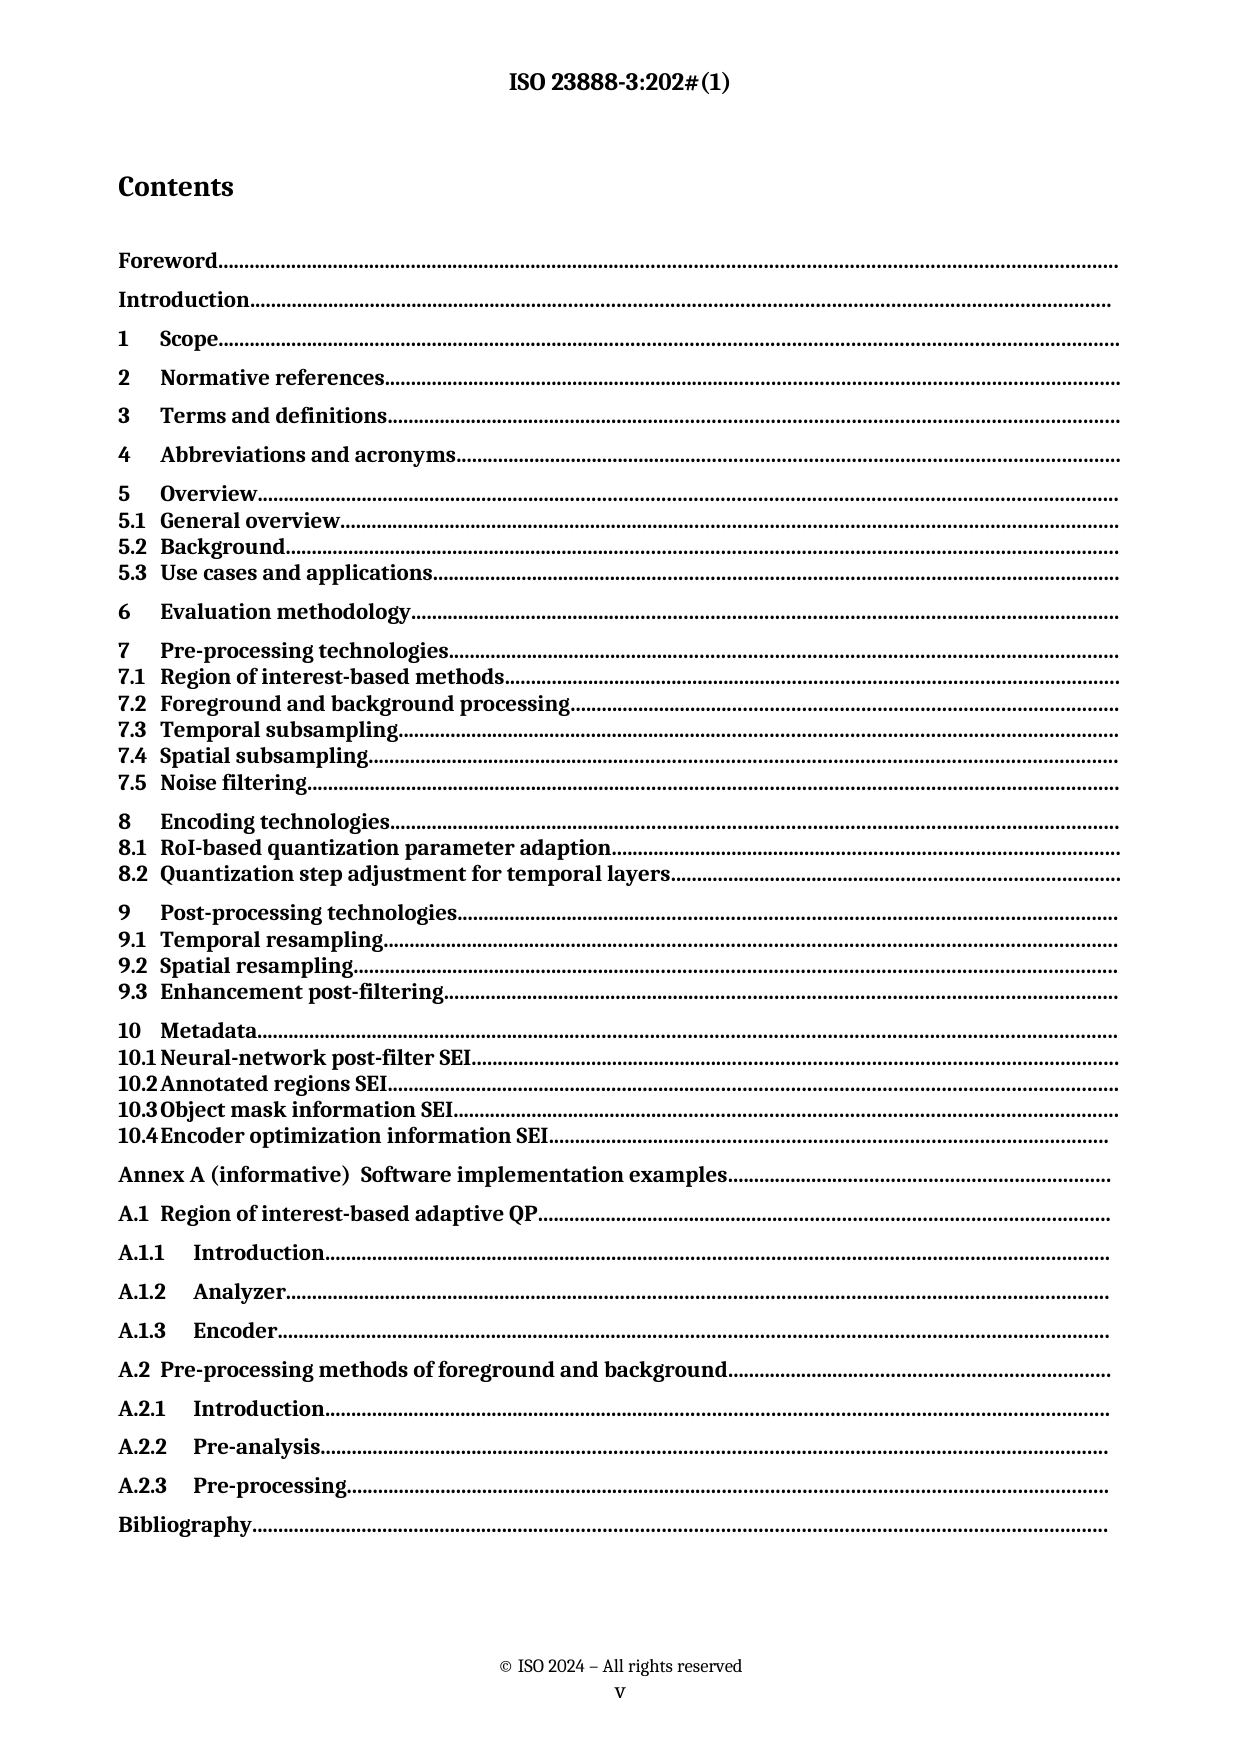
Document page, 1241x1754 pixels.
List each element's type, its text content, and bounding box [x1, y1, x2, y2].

text 5 Overview 2 [118, 481, 1070, 507]
text 9.1 Temporal resampling 8 [118, 926, 1070, 953]
text 7.5 Noise filtering 7 [118, 769, 1070, 796]
text 1 Scope 1 [118, 326, 1070, 352]
text 10.3 Object mask information SEI 9 [118, 1097, 1070, 1123]
text A.1.2 Analyzer 11 [118, 1279, 1070, 1305]
text A.2.3 Pre-processing 12 [118, 1473, 1070, 1499]
text 7.4 Spatial subsampling 6 [118, 743, 1070, 769]
text 7.2 Foreground and background processing 6 [118, 691, 1070, 717]
text 5.3 Use cases and applications 3 [118, 560, 1070, 586]
text 7.3 Temporal subsampling 6 [118, 717, 1070, 743]
text A.2 Pre-processing methods of foreground and background 11 [118, 1356, 1070, 1383]
text A.1 Region of interest-based adaptive QP 11 [118, 1201, 1070, 1227]
text 10.2 Annotated regions SEI 9 [118, 1071, 1070, 1097]
text 9.3 Enhancement post-filtering 8 [118, 979, 1070, 1005]
text 8.2 Quantization step adjustment for temporal layers 7 [118, 861, 1070, 887]
text 9.2 Spatial resampling 8 [118, 953, 1070, 979]
text A.2.2 Pre-analysis 12 [118, 1434, 1070, 1461]
text 10.4 Encoder optimization information SEI 10 [118, 1123, 1070, 1150]
text 9 Post-processing technologies 8 [118, 900, 1070, 926]
text 7.1 Region of interest-based methods 5 [118, 664, 1070, 691]
text Annex A (informative) Software implementation examples 11 [118, 1162, 1070, 1188]
text A.1.3 Encoder 11 [118, 1318, 1070, 1344]
text 5.1 General overview 2 [118, 507, 1070, 534]
text 7 Pre-processing technologies 5 [118, 638, 1070, 664]
text Contents [118, 171, 1122, 203]
text 6 Evaluation methodology 3 [118, 599, 1070, 625]
text 10 Metadata 9 [118, 1018, 1070, 1044]
text 5.2 Background 3 [118, 534, 1070, 560]
text 4 Abbreviations and acronyms 1 [118, 442, 1070, 468]
text Introduction vi [118, 287, 1070, 313]
text Bibliography 13 [118, 1512, 1070, 1538]
text Foreword v [118, 248, 1070, 274]
text A.1.1 Introduction 11 [118, 1240, 1070, 1266]
text 3 Terms and definitions 1 [118, 403, 1070, 430]
text 8 Encoding technologies 7 [118, 808, 1070, 835]
text 2 Normative references 1 [118, 364, 1070, 391]
text 8.1 RoI-based quantization parameter adaption 7 [118, 835, 1070, 861]
text 10.1 Neural-network post-filter SEI 9 [118, 1044, 1070, 1071]
text A.2.1 Introduction 11 [118, 1395, 1070, 1422]
